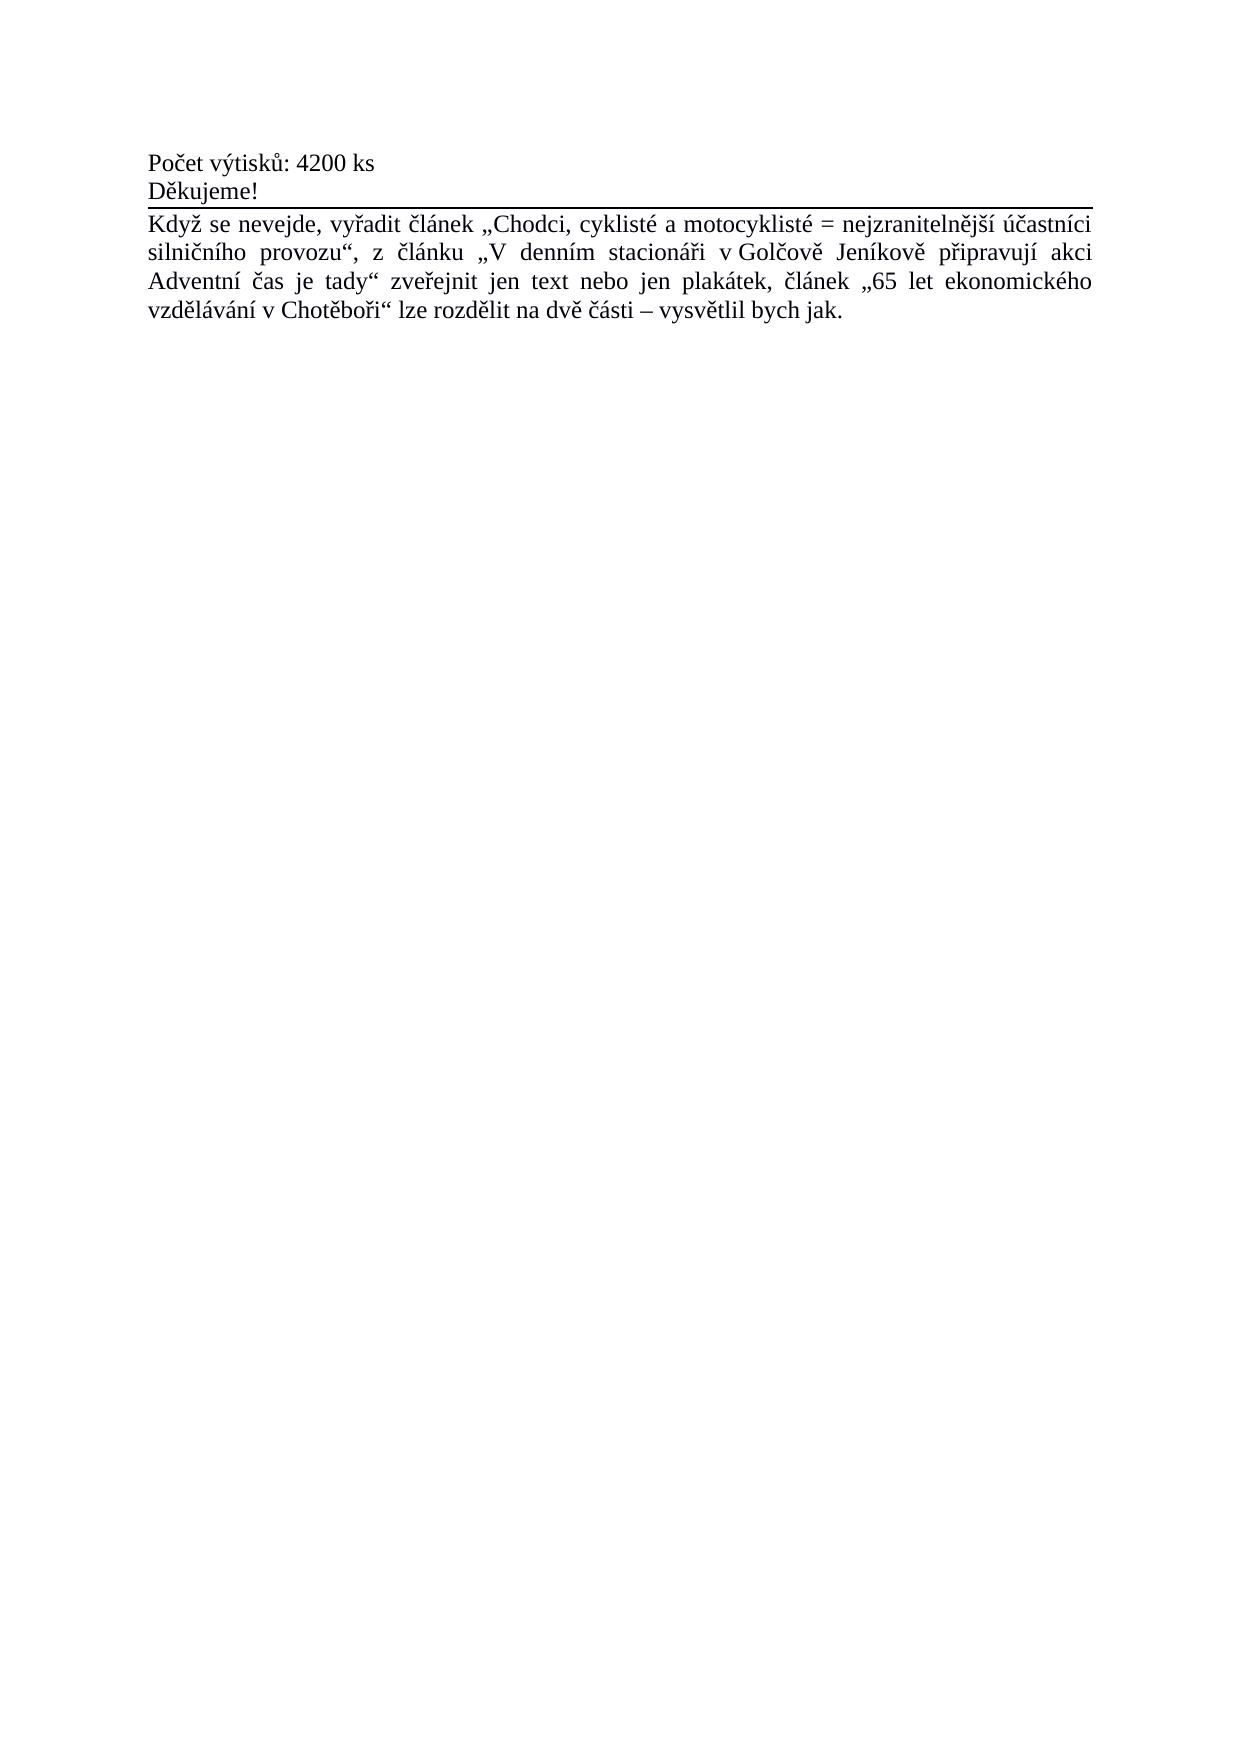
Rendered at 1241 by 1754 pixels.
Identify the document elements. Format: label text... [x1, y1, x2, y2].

text Počet výtisků: 4200 ks [148, 148, 1093, 176]
text Děkujeme! [148, 176, 1093, 207]
text Když se nevejde, vyřadit článek „Chodci, cyklisté a motocyklisté = nejzranitelnější účastníci silničního provozu“, z článku „V denním stacionáři v Golčově Jeníkově připravují akci Adventní čas je tady“ zveřejnit jen text nebo jen plakátek, článek „65 let ekonomického vzdělávání v Chotěboři“ lze rozdělit na dvě části – vysvětlil bych jak. [148, 209, 1093, 324]
